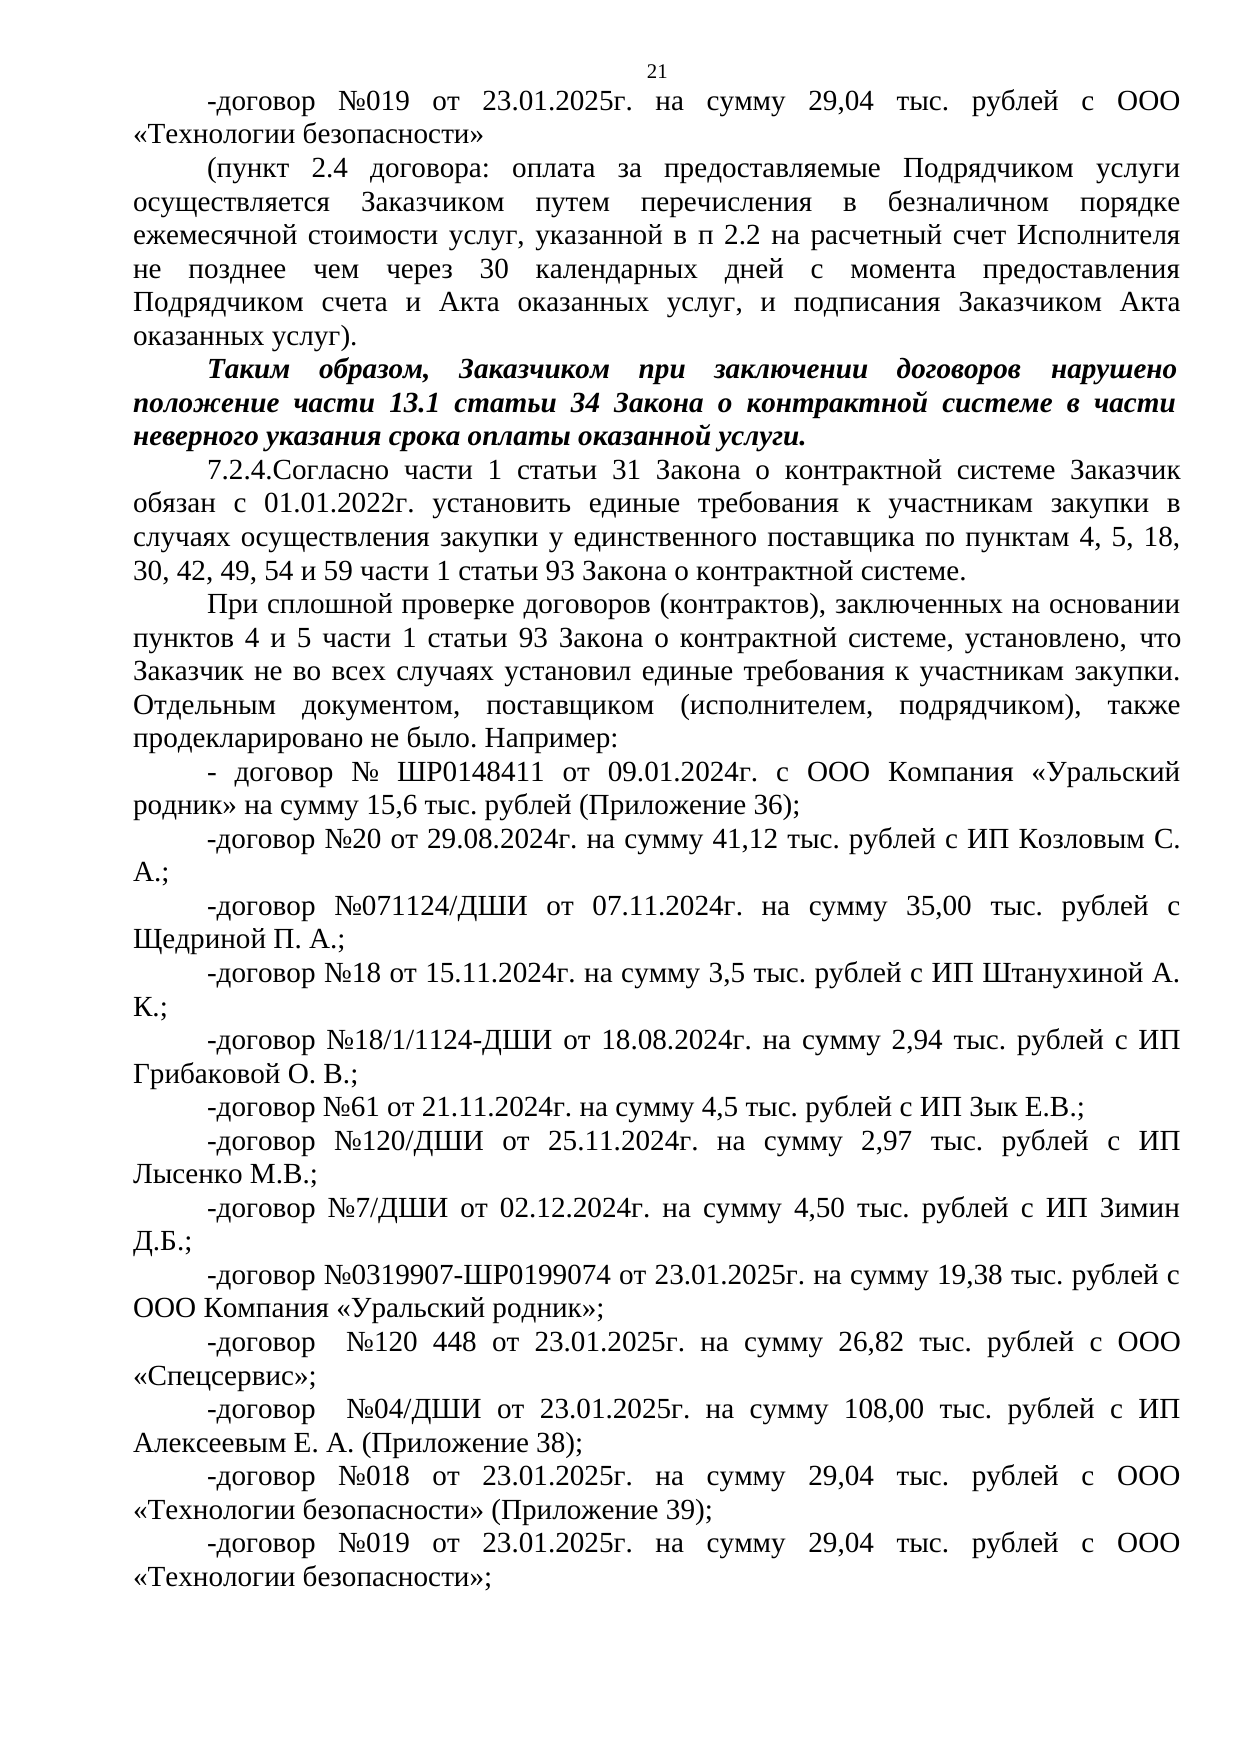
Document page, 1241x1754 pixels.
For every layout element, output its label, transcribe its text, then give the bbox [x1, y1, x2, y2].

text -договор №18 от 15.11.2024г. на сумму 3,5 тыс. рублей с ИП Штанухиной А. К.; [133, 955, 1181, 1022]
text -договор №18/1/1124-ДШИ от 18.08.2024г. на сумму 2,94 тыс. рублей с ИП Грибаковой О. В.; [133, 1022, 1181, 1089]
text -договор №018 от 23.01.2025г. на сумму 29,04 тыс. рублей с ООО «Технологии безопасности» (Приложение 39); [133, 1458, 1181, 1525]
text (пункт 2.4 договора: оплата за предоставляемые Подрядчиком услуги осуществляется Заказчиком путем перечисления в безналичном порядке ежемесячной стоимости услуг, указанной в п 2.2 на расчетный счет Исполнителя не позднее чем через 30 календарных дней с момента предоставления Подрядчиком счета и Акта оказанных услуг, и подписания Заказчиком Акта оказанных услуг). [133, 150, 1181, 351]
text -договор №04/ДШИ от 23.01.2025г. на сумму 108,00 тыс. рублей с ИП Алексеевым Е. А. (Приложение 38); [133, 1391, 1181, 1458]
text -договор №120/ДШИ от 25.11.2024г. на сумму 2,97 тыс. рублей с ИП Лысенко М.В.; [133, 1123, 1181, 1190]
text Таким образом, Заказчиком при заключении договоров нарушено положение части 13.1 статьи 34 Закона о контрактной системе в части неверного указания срока оплаты оказанной услуги. [133, 418, 1177, 452]
text -договор №019 от 23.01.2025г. на сумму 29,04 тыс. рублей с ООО «Технологии безопасности»; [133, 1525, 1181, 1592]
text -договор №61 от 21.11.2024г. на сумму 4,5 тыс. рублей с ИП Зык Е.В.; [133, 1089, 1181, 1123]
text -договор №20 от 29.08.2024г. на сумму 41,12 тыс. рублей с ИП Козловым С. А.; [133, 821, 1181, 888]
text -договор №120 448 от 23.01.2025г. на сумму 26,82 тыс. рублей с ООО «Спецсервис»; [133, 1324, 1181, 1391]
text 7.2.4.Согласно части 1 статьи 31 Закона о контрактной системе Заказчик обязан с 01.01.2022г. установить единые требования к участникам закупки в случаях осуществления закупки у единственного поставщика по пунктам 4, 5, 18, 30, 42, 49, 54 и 59 части 1 статьи 93 Закона о контрактной системе. [133, 452, 1181, 586]
text -договор №071124/ДШИ от 07.11.2024г. на сумму 35,00 тыс. рублей с Щедриной П. А.; [133, 888, 1181, 955]
text -договор №0319907-ШР0199074 от 23.01.2025г. на сумму 19,38 тыс. рублей с ООО Компания «Уральский родник»; [133, 1257, 1181, 1324]
text Таким образом, Заказчиком при заключении договоров нарушено положение части 13.1 статьи 34 Закона о контрактной системе в части неверного указания срока оплаты оказанной услуги. [133, 351, 1051, 385]
text При сплошной проверке договоров (контрактов), заключенных на основании пунктов 4 и 5 части 1 статьи 93 Закона о контрактной системе, установлено, что Заказчик не во всех случаях установил единые требования к участникам закупки. Отдельным документом, поставщиком (исполнителем, подрядчиком), также продекларировано не было. Например: [133, 586, 1181, 754]
text - договор № ШР0148411 от 09.01.2024г. с ООО Компания «Уральский родник» на сумму 15,6 тыс. рублей (Приложение 36); [133, 754, 1181, 821]
text -договор №019 от 23.01.2025г. на сумму 29,04 тыс. рублей с ООО «Технологии безопасности» [133, 83, 1181, 150]
text -договор №7/ДШИ от 02.12.2024г. на сумму 4,50 тыс. рублей с ИП Зимин Д.Б.; [133, 1190, 1181, 1257]
